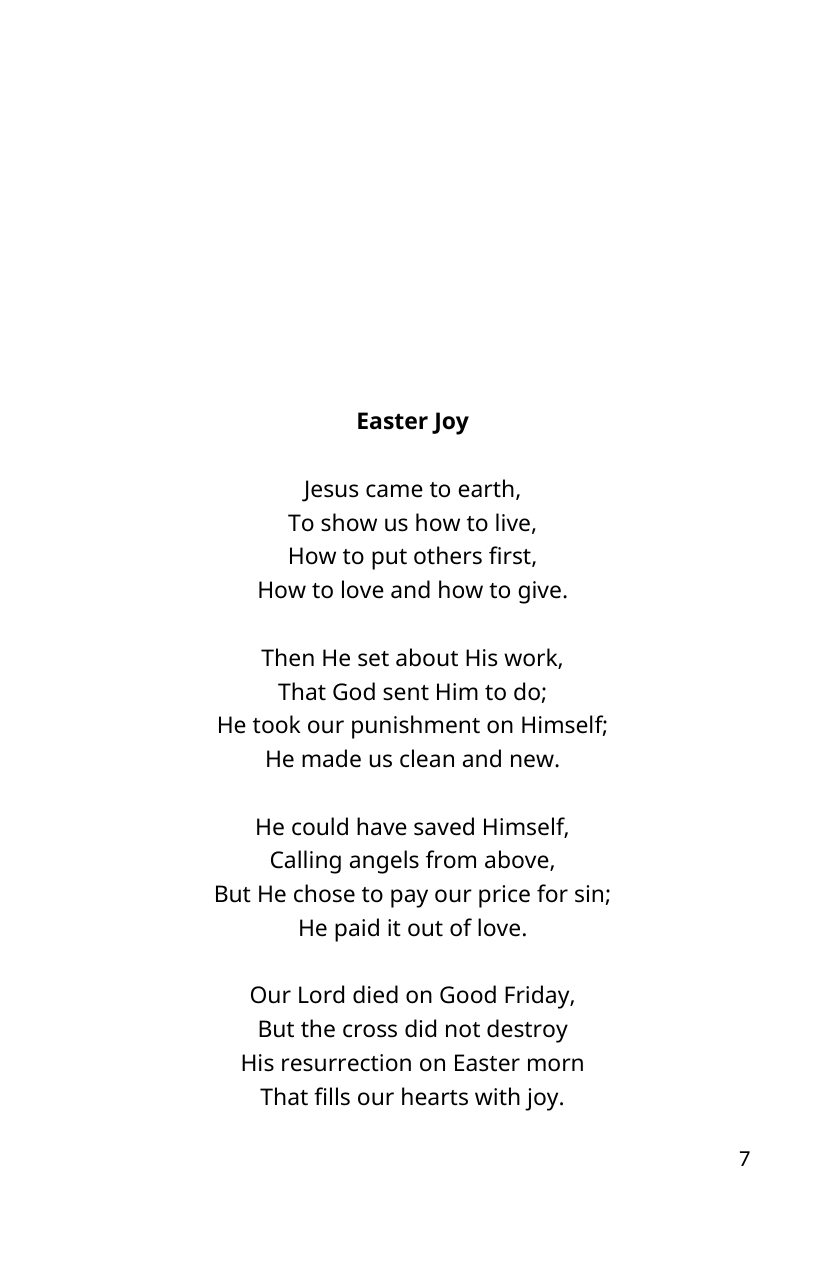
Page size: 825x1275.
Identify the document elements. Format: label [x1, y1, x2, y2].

text [75, 406, 750, 1112]
